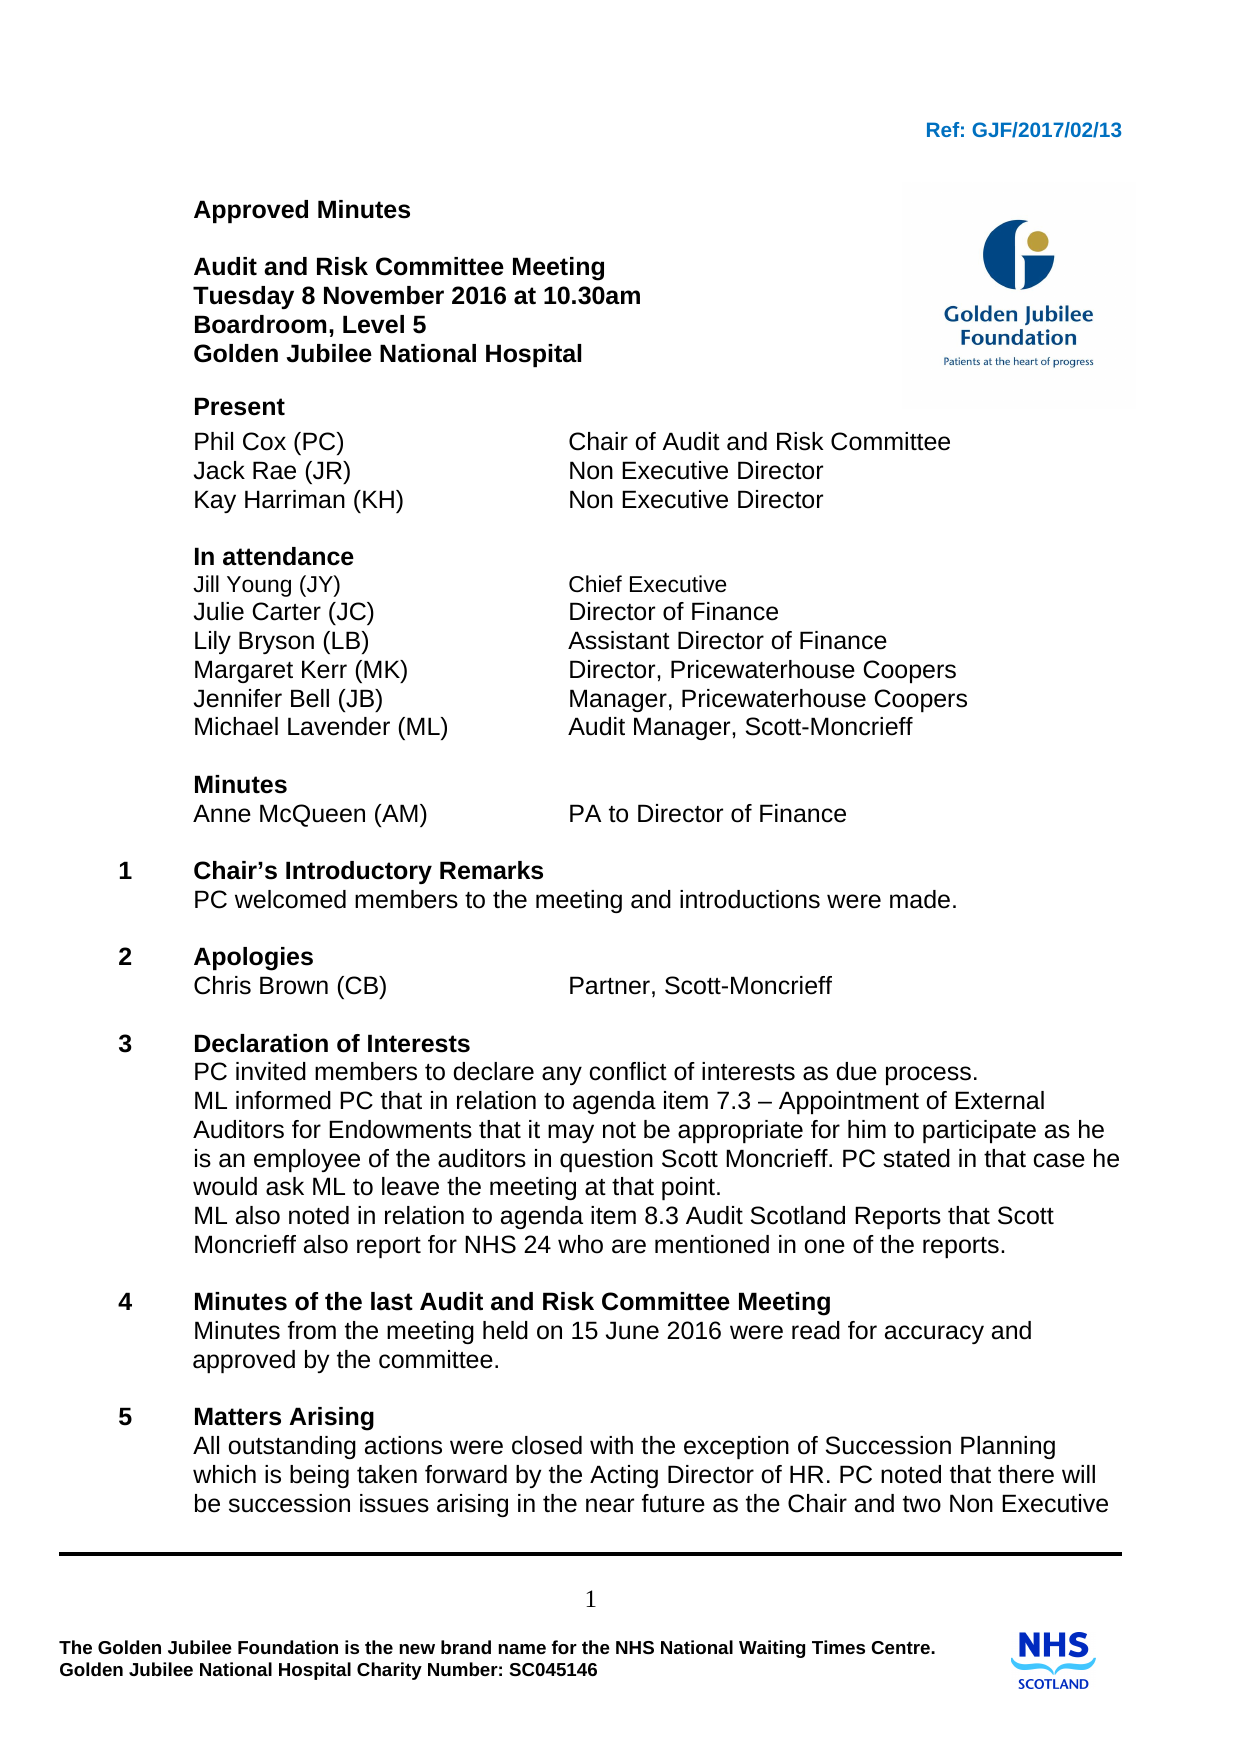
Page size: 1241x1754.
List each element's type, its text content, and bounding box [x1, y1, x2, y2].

list Declaration of Interests PC invited members to declare any conflict of interests as due process. ML informed PC that in relation to agenda item 7.3 – Appointment of External Auditors for Endowments that it may not be appropriate for him to participate as he is an employee of the auditors in question Scott Moncrieff. PC stated in that case he would ask ML to leave the meeting at that point. ML also noted in relation to agenda item 8.3 Audit Scotland Reports that Scott Moncrieff also report for NHS 24 who are mentioned in one of the reports. [118, 1029, 1122, 1287]
text Minutes from the meeting held on 15 June 2016 were read for accuracy and approved by the committee. [192, 1316, 1122, 1374]
text Kay Harriman (KH) Non Executive Director [193, 485, 1122, 542]
list Apologies (CB) Partner, Scott-Moncrieff [118, 942, 1122, 1029]
list Minutes of the last Audit and Risk Committee Meeting [118, 1287, 1122, 1316]
text Anne McQueen (AM) PA to Director of Finance [193, 799, 1122, 856]
picture [901, 182, 1136, 408]
picture [1011, 1632, 1096, 1689]
text Jill Young (JY) Chief Executive Julie Carter (JC) Director of Finance Lily Bryson (LB) Assistant Director of Finance Margaret Kerr (MK) Director, Pricewaterhouse Coopers Jennifer Bell (JB) Manager, Pricewaterhouse Coopers Michael Lavender (ML) Audit Manager, Scott-Moncrieff Minutes [193, 571, 1122, 799]
subtitle Present [193, 392, 1122, 421]
text Phil Cox (PC) Chair of Audit and Risk Committee Jack Rae (JR) Non Executive Director [193, 427, 1122, 485]
subtitle Ref: GJF/2017/02/13 [193, 118, 1122, 142]
subtitle Approved Minutes [193, 195, 901, 223]
list Chair’s Introductory Remarks PC welcomed members to the meeting and introductions were made. [118, 856, 1122, 942]
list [118, 1402, 1122, 1517]
text In attendance [193, 542, 1122, 571]
text Tuesday 8 November 2016 at 10.30am [193, 281, 901, 310]
text Boardroom, Level 5 [193, 310, 901, 338]
text Audit and Risk Committee Meeting [193, 223, 901, 281]
